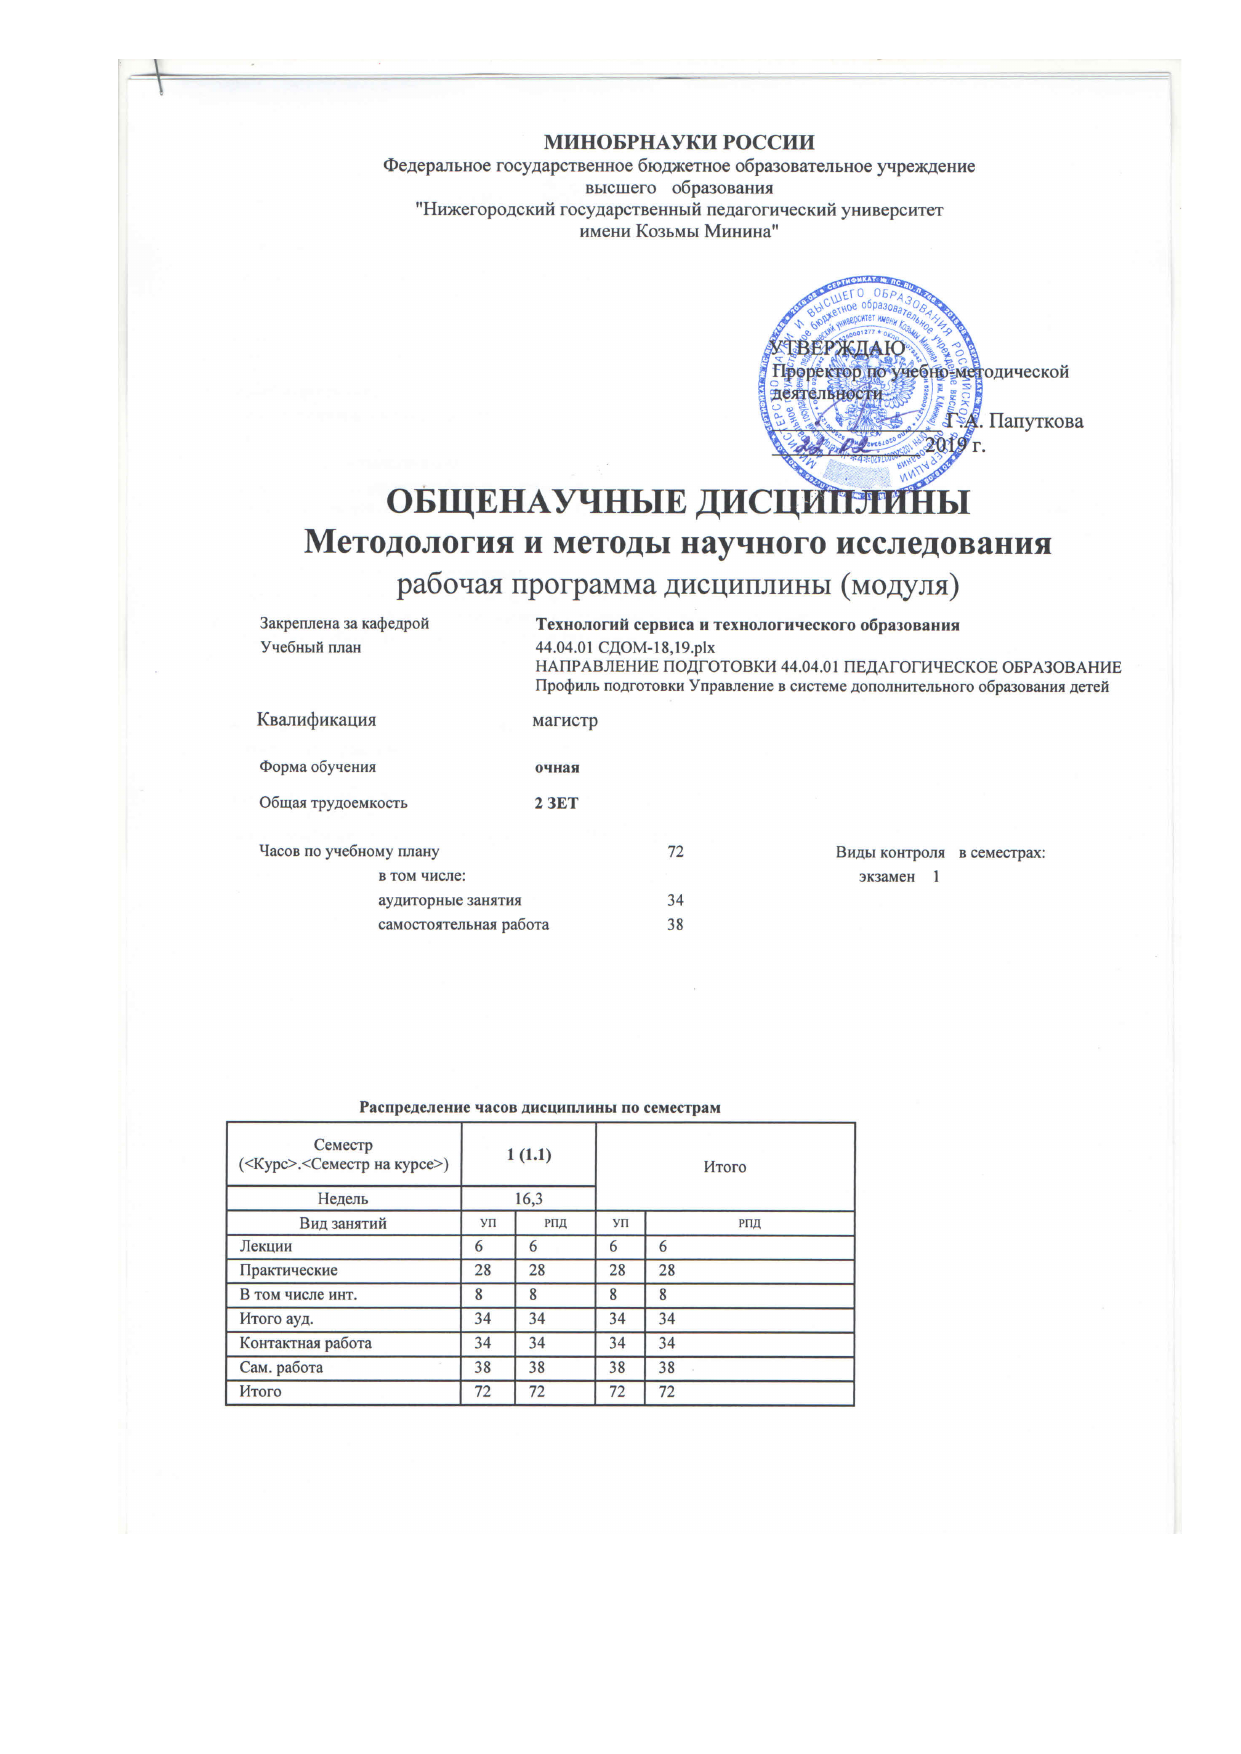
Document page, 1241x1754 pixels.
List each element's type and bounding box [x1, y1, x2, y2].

picture [118, 59, 1182, 1534]
